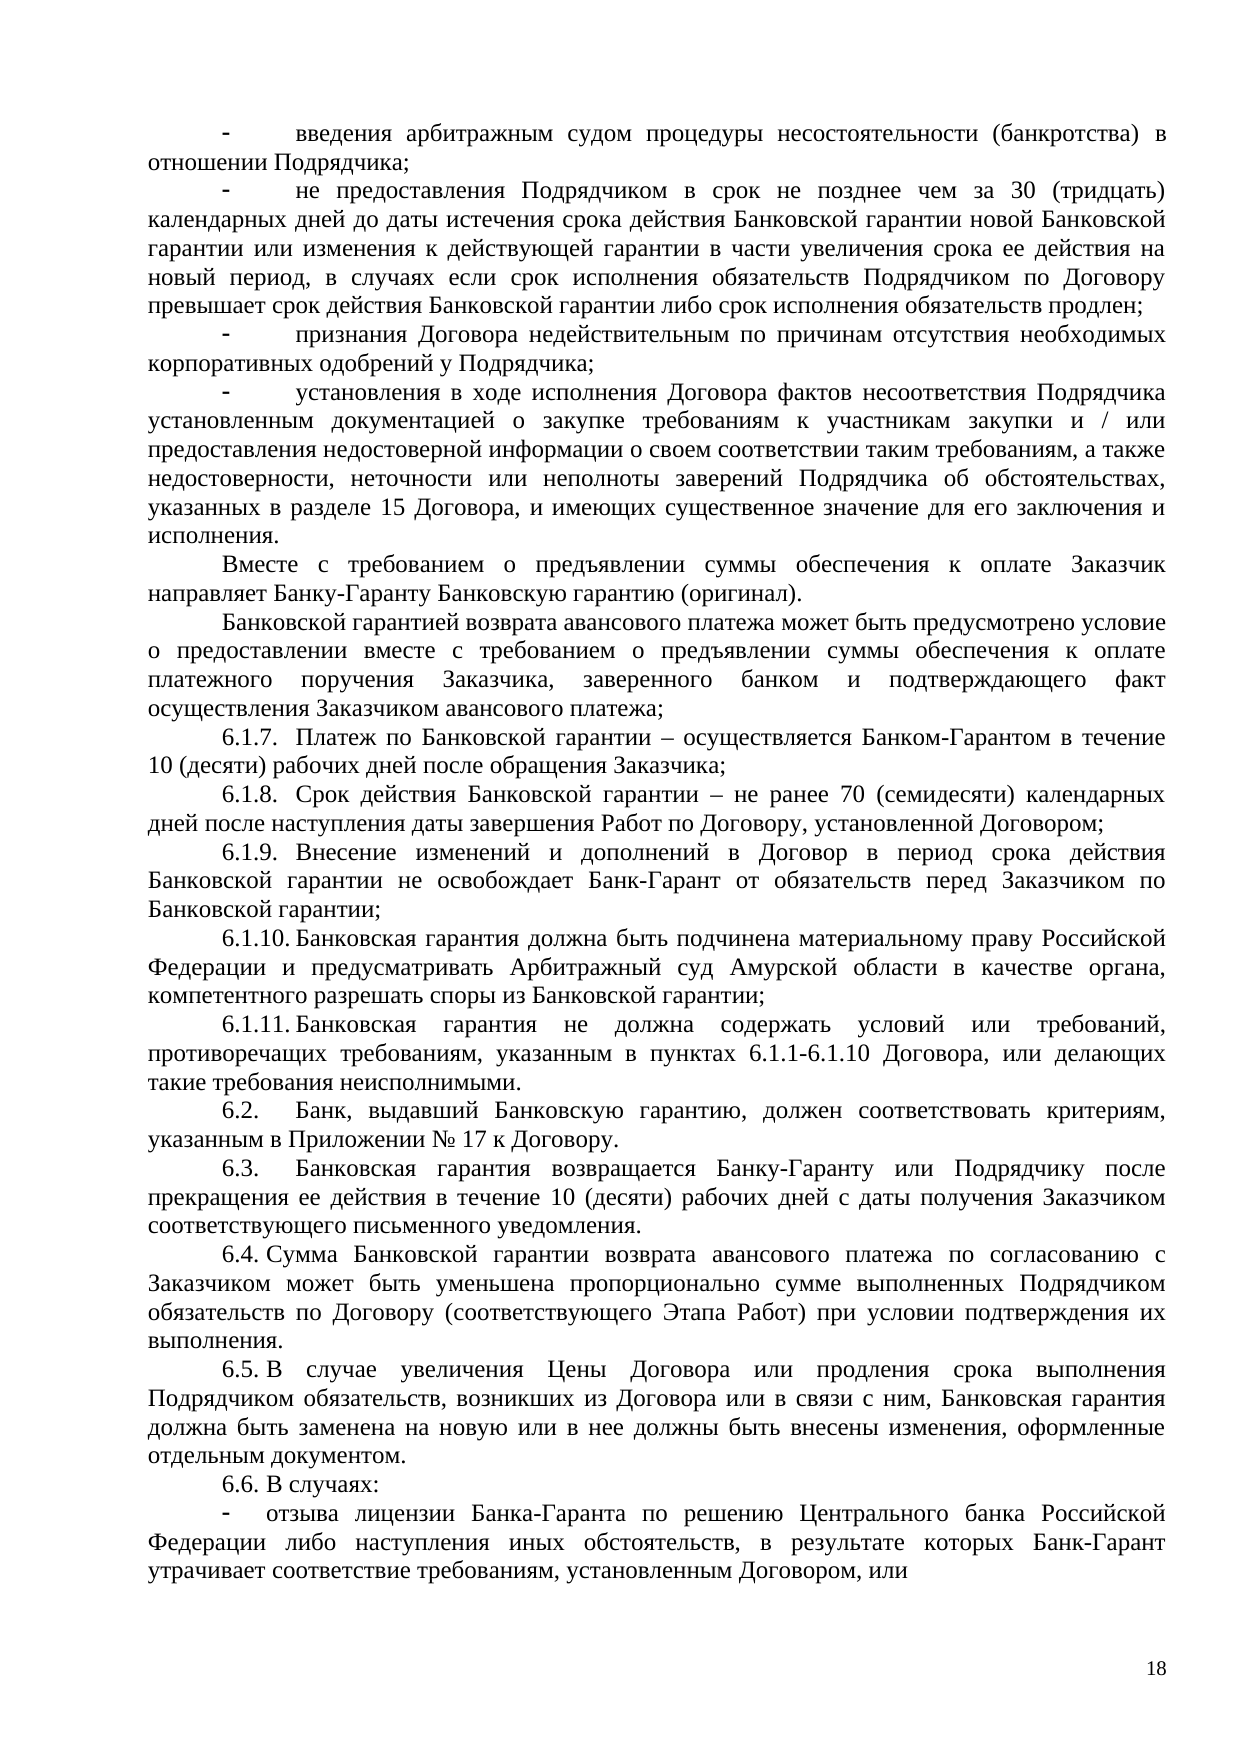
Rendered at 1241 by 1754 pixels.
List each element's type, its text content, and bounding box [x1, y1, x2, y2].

list В случае увеличения Цены Договора или продления срока выполнения Подрядчиком обязательств, возникших из Договора или в связи с ним, Банковская гарантия должна быть заменена на новую или в нее должны быть внесены изменения, оформленные отдельным документом. [148, 1354, 1167, 1469]
list признания Договора недействительным по причинам отсутствия необходимых корпоративных одобрений у Подрядчика; [148, 319, 1167, 377]
list введения арбитражным судом процедуры несостоятельности (банкротства) в отношении Подрядчика; [148, 118, 1167, 176]
list Срок действия Банковской гарантии – не ранее 70 (семидесяти) календарных дней после наступления даты завершения Работ по Договору, установленной Договором; [148, 779, 1167, 837]
list Банковская гарантия должна быть подчинена материальному праву Российской Федерации и предусматривать Арбитражный суд Амурской области в качестве органа, компетентного разрешать споры из Банковской гарантии; [148, 923, 1167, 1009]
list Сумма Банковской гарантии возврата авансового платежа по согласованию с Заказчиком может быть уменьшена пропорционально сумме выполненных Подрядчиком обязательств по Договору (соответствующего Этапа Работ) при условии подтверждения их выполнения. [148, 1239, 1167, 1354]
list Банковская гарантия не должна содержать условий или требований, противоречащих требованиям, указанным в пунктах 6.1.1-6.1.10 Договора, или делающих такие требования неисполнимыми. [148, 1009, 1167, 1096]
list В случаях: [148, 1469, 1167, 1498]
list Вместе с требованием о предъявлении суммы обеспечения к оплате Заказчик направляет Банку-Гаранту Банковскую гарантию (оригинал). [148, 549, 1167, 607]
list отзыва лицензии Банка-Гаранта по решению Центрального банка Российской Федерации либо наступления иных обстоятельств, в результате которых Банк-Гарант утрачивает соответствие требованиям, установленным Договором, или [148, 1498, 1167, 1584]
list Внесение изменений и дополнений в Договор в период срока действия Банковской гарантии не освобождает Банк-Гарант от обязательств перед Заказчиком по Банковской гарантии; [148, 837, 1167, 923]
list не предоставления Подрядчиком в срок не позднее чем за 30 (тридцать) календарных дней до даты истечения срока действия Банковской гарантии новой Банковской гарантии или изменения к действующей гарантии в части увеличения срока ее действия на новый период, в случаях если срок исполнения обязательств Подрядчиком по Договору превышает срок действия Банковской гарантии либо срок исполнения обязательств продлен; [148, 176, 1167, 319]
list Банковской гарантией возврата авансового платежа может быть предусмотрено условие о предоставлении вместе с требованием о предъявлении суммы обеспечения к оплате платежного поручения Заказчика, заверенного банком и подтверждающего факт осуществления Заказчиком авансового платежа; [148, 607, 1167, 722]
list Банк, выдавший Банковскую гарантию, должен соответствовать критериям, указанным в Приложении № 17 к Договору. [148, 1096, 1167, 1153]
list Платеж по Банковской гарантии – осуществляется Банком-Гарантом в течение 10 (десяти) рабочих дней после обращения Заказчика; [148, 722, 1167, 779]
list Банковская гарантия возвращается Банку-Гаранту или Подрядчику после прекращения ее действия в течение 10 (десяти) рабочих дней с даты получения Заказчиком соответствующего письменного уведомления. [148, 1153, 1167, 1239]
list установления в ходе исполнения Договора фактов несоответствия Подрядчика установленным документацией о закупке требованиям к участникам закупки и / или предоставления недостоверной информации о своем соответствии таким требованиям, а также недостоверности, неточности или неполноты заверений Подрядчика об обстоятельствах, указанных в разделе 15 Договора, и имеющих существенное значение для его заключения и исполнения. [148, 377, 1167, 549]
